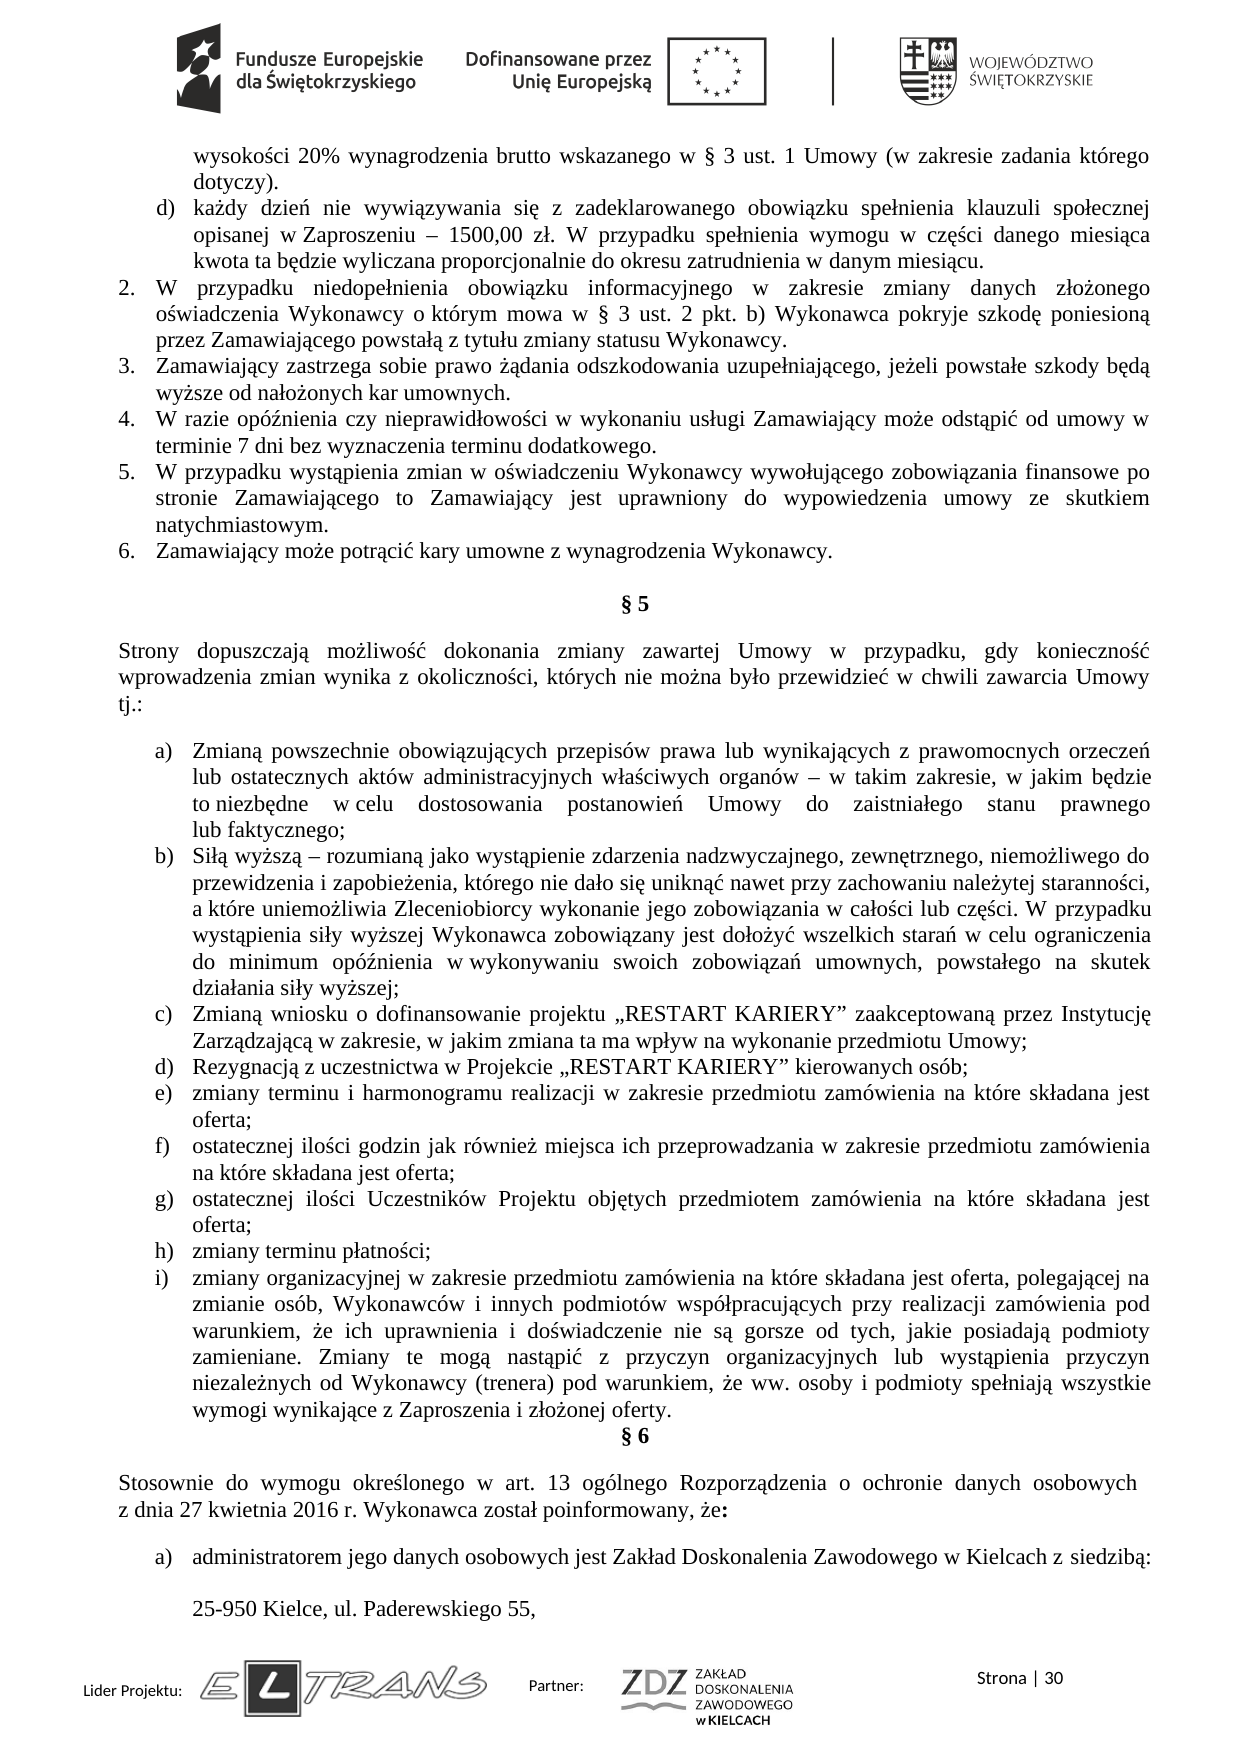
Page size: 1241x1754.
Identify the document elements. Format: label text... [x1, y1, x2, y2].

list Zmianą wniosku o dofinansowanie projektu „RESTART KARIERY” zaakceptowaną przez Instytucję Zarządzającą w zakresie, w jakim zmiana ta ma wpływ na wykonanie przedmiotu Umowy; [154, 1000, 1152, 1053]
list zmiany terminu i harmonogramu realizacji w zakresie przedmiotu zamówienia na które składana jest oferta; [154, 1079, 1152, 1132]
text § 5 [118, 590, 1152, 616]
list Zamawiający może potrącić kary umowne z wynagrodzenia Wykonawcy. [118, 537, 1152, 563]
picture [176, 23, 1093, 114]
list administratorem jego danych osobowych jest Zakład Doskonalenia Zawodowego w Kielcach z siedzibą: 25-950 Kielce, ul. Paderewskiego 55, [154, 1543, 1152, 1622]
list Siłą wyższą – rozumianą jako wystąpienie zdarzenia nadzwyczajnego, zewnętrznego, niemożliwego do przewidzenia i zapobieżenia, którego nie dało się uniknąć nawet przy zachowaniu należytej staranności, a które uniemożliwia Zleceniobiorcy wykonanie jego zobowiązania w całości lub części. W przypadku wystąpienia siły wyższej Wykonawca zobowiązany jest dołożyć wszelkich starań w celu ograniczenia do minimum opóźnienia w wykonywaniu swoich zobowiązań umownych, powstałego na skutek działania siły wyższej; [154, 842, 1152, 1000]
list zmiany organizacyjnej w zakresie przedmiotu zamówienia na które składana jest oferta, polegającej na zmianie osób, Wykonawców i innych podmiotów współpracujących przy realizacji zamówienia pod warunkiem, że ich uprawnienia i doświadczenie nie są gorsze od tych, jakie posiadają podmioty zamieniane. Zmiany te mogą nastąpić z przyczyn organizacyjnych lub wystąpienia przyczyn niezależnych od Wykonawcy (trenera) pod warunkiem, że ww. osoby i podmioty spełniają wszystkie wymogi wynikające z Zaproszenia i złożonej oferty. [154, 1264, 1152, 1422]
text Stosownie do wymogu określonego w art. 13 ogólnego Rozporządzenia o ochronie danych osobowych z dnia 27 kwietnia 2016 r. Wykonawca został poinformowany, że: [118, 1469, 1152, 1522]
picture [200, 1660, 487, 1717]
text Strony dopuszczają możliwość dokonania zmiany zawartej Umowy w przypadku, gdy konieczność wprowadzenia zmian wynika z okoliczności, których nie można było przewidzieć w chwili zawarcia Umowy tj.: [118, 637, 1152, 716]
list Rezygnacją z uczestnictwa w Projekcie „RESTART KARIERY” kierowanych osób; [154, 1053, 1152, 1079]
list zmiany terminu płatności; [154, 1238, 1152, 1264]
list każdy dzień nie wywiązywania się z zadeklarowanego obowiązku spełnienia klauzuli społecznej opisanej w Zaproszeniu – 1500,00 zł. W przypadku spełnienia wymogu w części danego miesiąca kwota ta będzie wyliczana proporcjonalnie do okresu zatrudnienia w danym miesiącu. [156, 194, 1152, 273]
list W razie opóźnienia czy nieprawidłowości w wykonaniu usługi Zamawiający może odstąpić od umowy w terminie 7 dni bez wyznaczenia terminu dodatkowego. [118, 405, 1152, 458]
list ostatecznej ilości Uczestników Projektu objętych przedmiotem zamówienia na które składana jest oferta; [154, 1185, 1152, 1238]
picture [619, 1667, 800, 1732]
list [156, 142, 1152, 194]
list W przypadku wystąpienia zmian w oświadczeniu Wykonawcy wywołującego zobowiązania finansowe po stronie Zamawiającego to Zamawiający jest uprawniony do wypowiedzenia umowy ze skutkiem natychmiastowym. [118, 458, 1152, 537]
list Zamawiający zastrzega sobie prawo żądania odszkodowania uzupełniającego, jeżeli powstałe szkody będą wyższe od nałożonych kar umownych. [118, 353, 1152, 405]
text § 6 [118, 1422, 1152, 1448]
list Zmianą powszechnie obowiązujących przepisów prawa lub wynikających z prawomocnych orzeczeń lub ostatecznych aktów administracyjnych właściwych organów – w takim zakresie, w jakim będzie to niezbędne w celu dostosowania postanowień Umowy do zaistniałego stanu prawnego lub faktycznego; [154, 737, 1152, 842]
list ostatecznej ilości godzin jak również miejsca ich przeprowadzania w zakresie przedmiotu zamówienia na które składana jest oferta; [154, 1132, 1152, 1185]
list W przypadku niedopełnienia obowiązku informacyjnego w zakresie zmiany danych złożonego oświadczenia Wykonawcy o którym mowa w § 3 ust. 2 pkt. b) Wykonawca pokryje szkodę poniesioną przez Zamawiającego powstałą z tytułu zmiany statusu Wykonawcy. [118, 273, 1152, 353]
